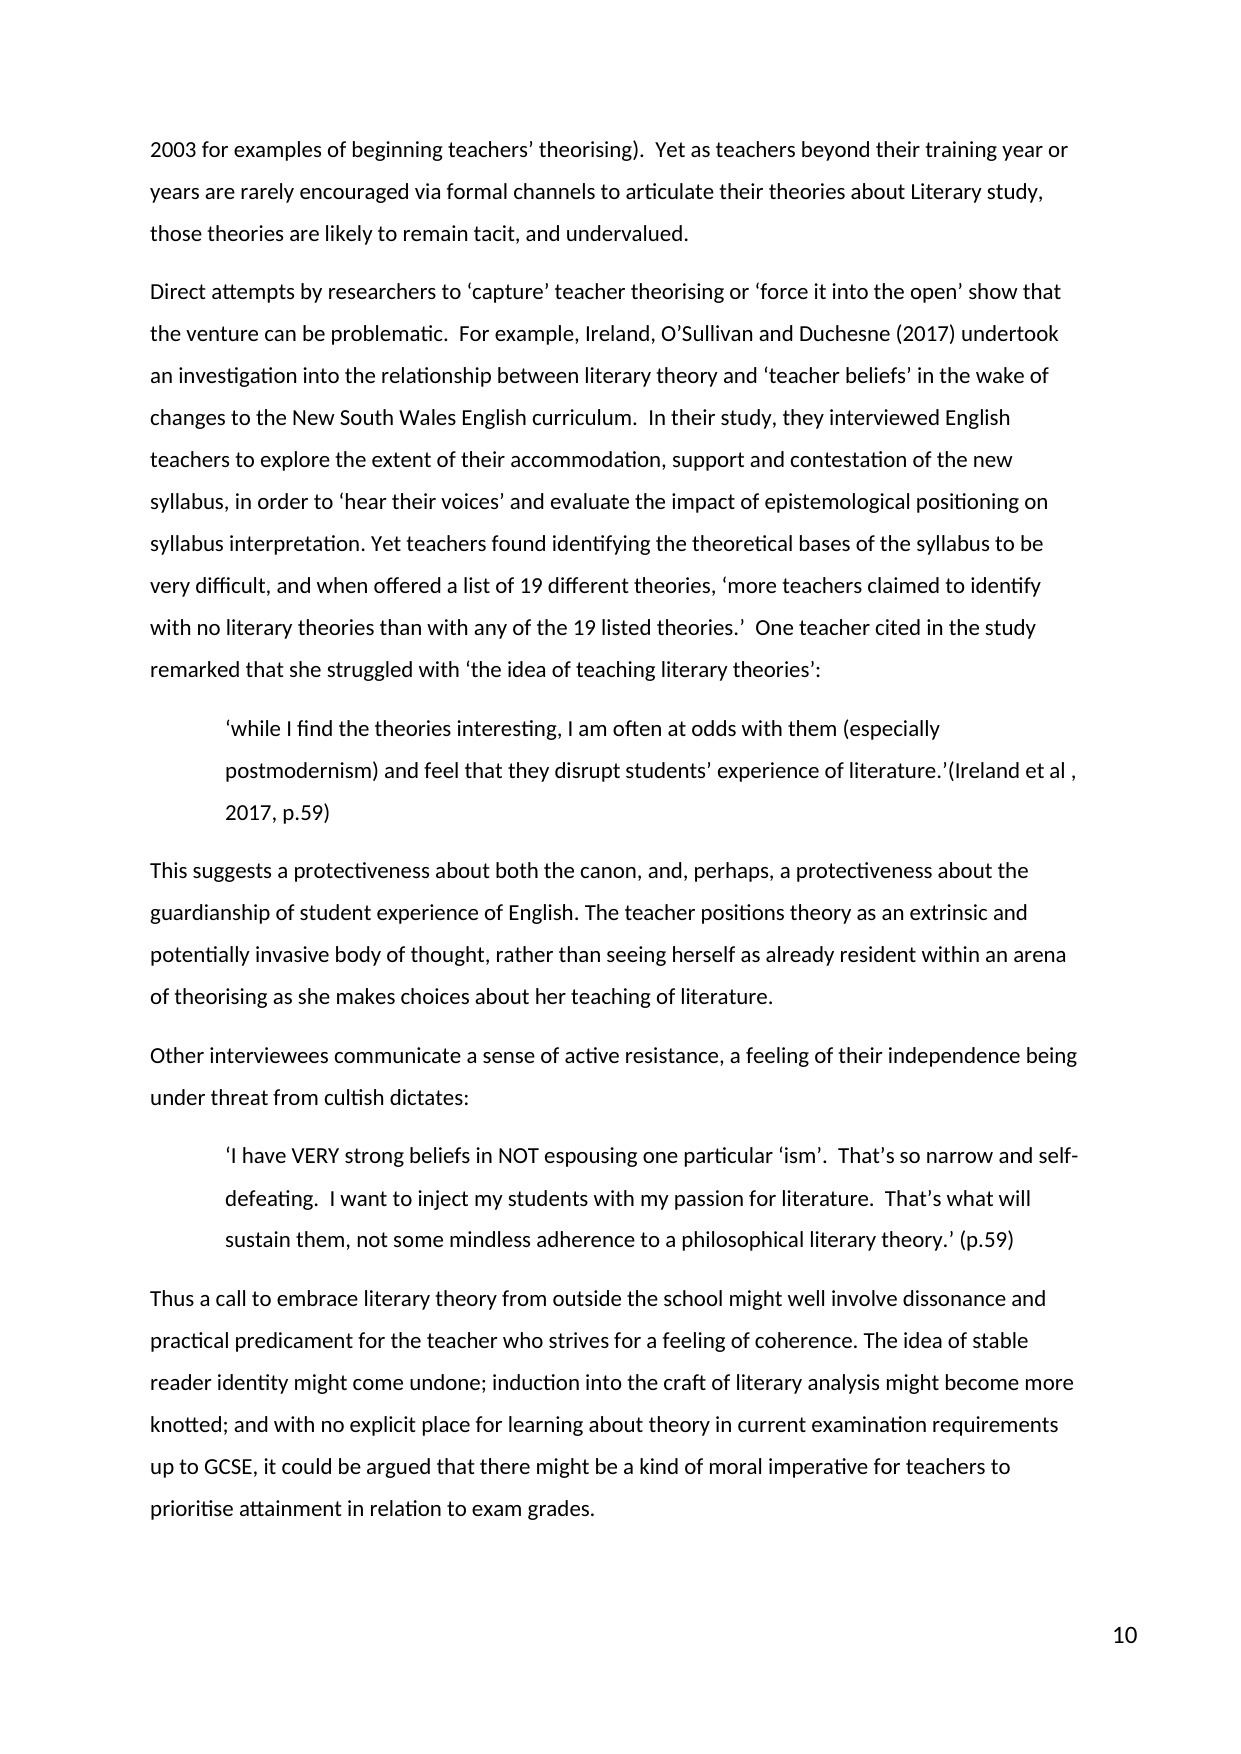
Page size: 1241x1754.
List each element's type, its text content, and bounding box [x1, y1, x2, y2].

text Other interviewees communicate a sense of active resistance, a feeling of their independence being under threat from cultish dictates: [150, 1041, 1080, 1111]
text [150, 135, 1080, 247]
text Direct attempts by researchers to ‘capture’ teacher theorising or ‘force it into the open’ show that the venture can be problematic. For example, Ireland, O’Sullivan and Duchesne (2017) undertook an investigation into the relationship between literary theory and ‘teacher beliefs’ in the wake of changes to the New South Wales English curriculum. In their study, they interviewed English teachers to explore the extent of their accommodation, support and contestation of the new syllabus, in order to ‘hear their voices’ and evaluate the impact of epistemological positioning on syllabus interpretation. Yet teachers found identifying the theoretical bases of the syllabus to be very difficult, and when offered a list of 19 different theories, ‘more teachers claimed to identify with no literary theories than with any of the 19 listed theories.’ One teacher cited in the study remarked that she struggled with ‘the idea of teaching literary theories’: [150, 277, 1080, 683]
text Thus a call to embrace literary theory from outside the school might well involve dissonance and practical predicament for the teacher who strives for a feeling of coherence. The idea of stable reader identity might come undone; induction into the craft of literary analysis might become more knotted; and with no explicit place for learning about theory in current examination requirements up to GCSE, it could be argued that there might be a kind of moral imperative for teachers to prioritise attainment in relation to exam grades. [150, 1284, 1080, 1522]
text This suggests a protectiveness about both the canon, and, perhaps, a protectiveness about the guardianship of student experience of English. The teacher positions theory as an extrinsic and potentially invasive body of thought, rather than seeing herself as already resident within an arena of theorising as she makes choices about her teaching of literature. [150, 856, 1080, 1010]
text ‘while I find the theories interesting, I am often at odds with them (especially postmodernism) and feel that they disrupt students’ experience of literature.’(Ireland et al , 2017, p.59) [225, 714, 1080, 826]
text ‘I have VERY strong beliefs in NOT espousing one particular ‘ism’. That’s so narrow and self-defeating. I want to inject my students with my passion for literature. That’s what will sustain them, not some mindless adherence to a philosophical literary theory.’ (p.59) [225, 1142, 1080, 1254]
